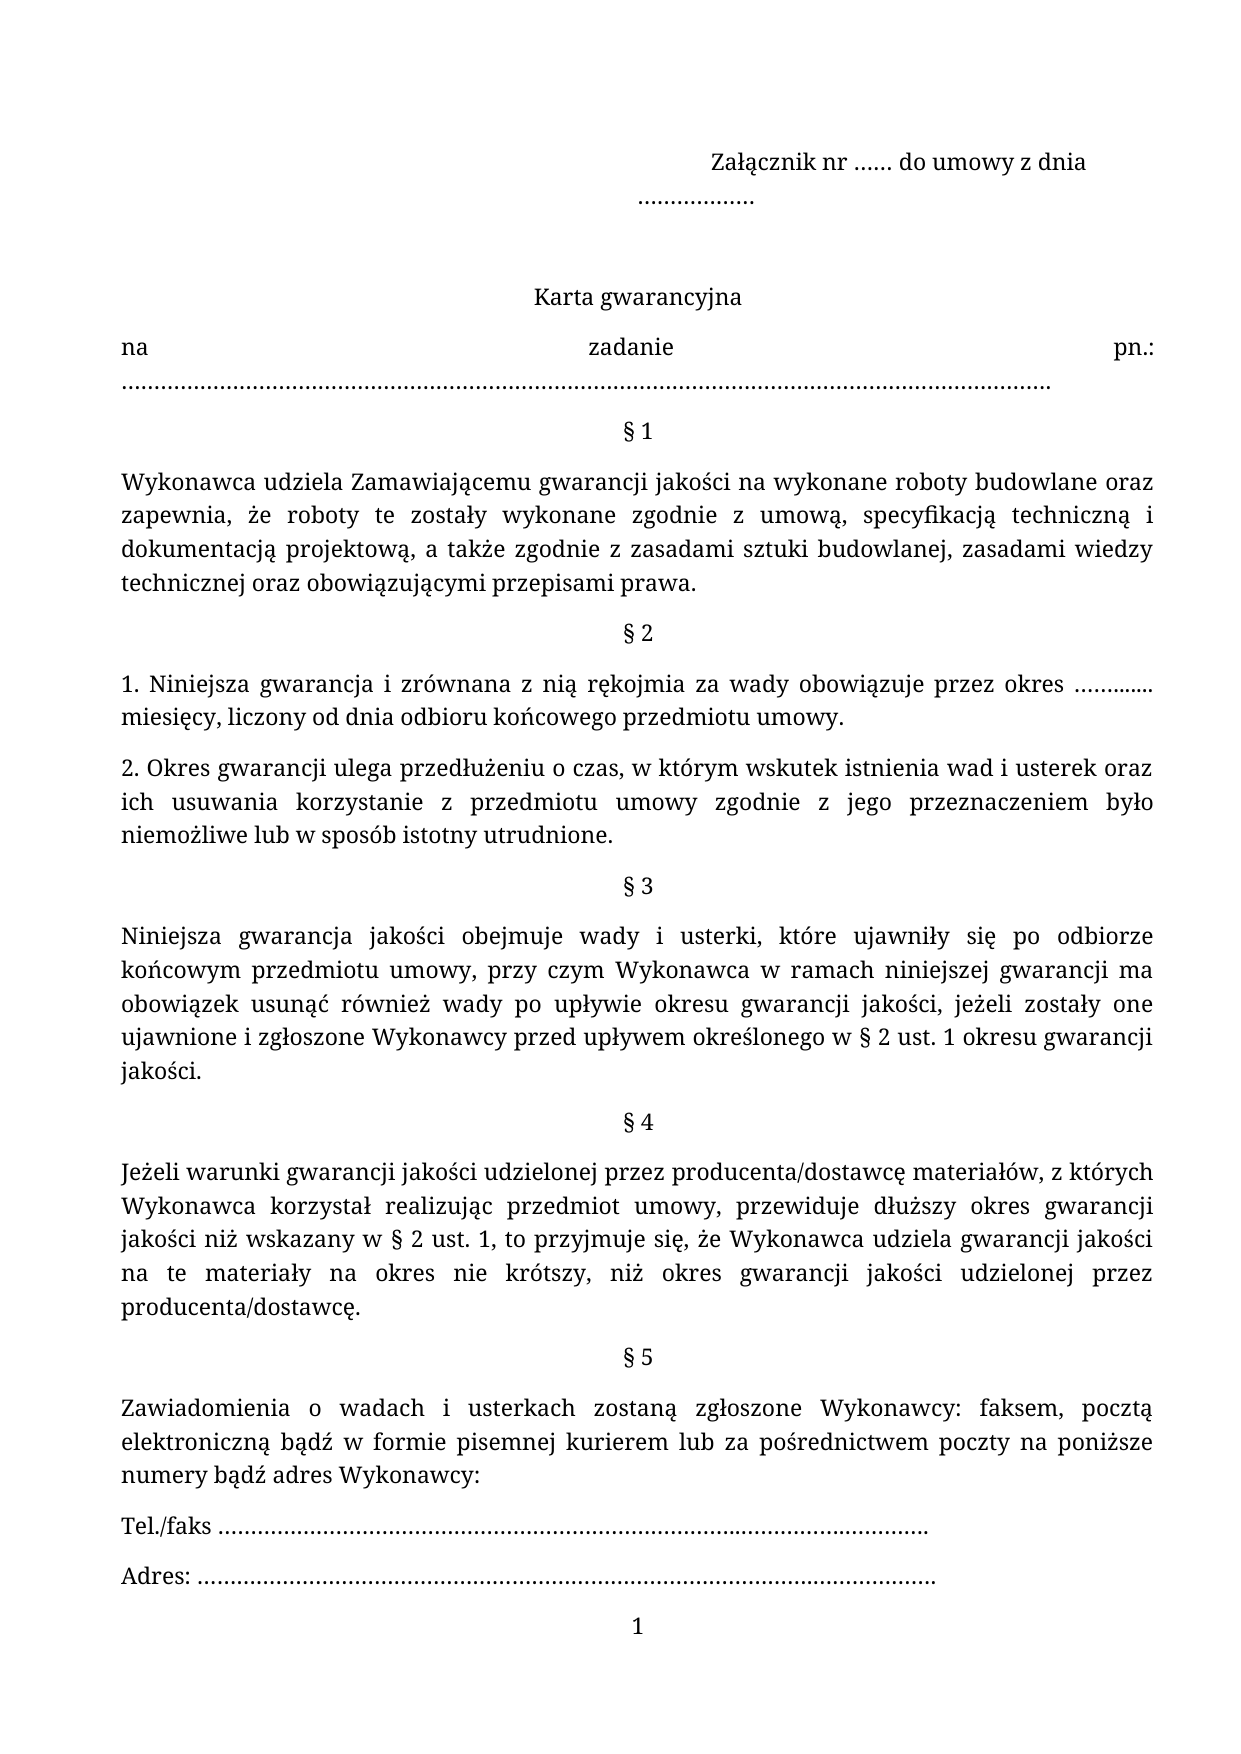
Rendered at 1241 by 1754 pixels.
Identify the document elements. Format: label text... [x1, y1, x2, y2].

text § 5 [121, 1341, 1155, 1372]
text na zadanie pn.: ……………………………………………………………………………………………………………………………. [121, 331, 1155, 396]
text § 1 [121, 415, 1155, 446]
text Wykonawca udziela Zamawiającemu gwarancji jakości na wykonane roboty budowlane oraz zapewnia, że roboty te zostały wykonane zgodnie z umową, specyfikacją techniczną i dokumentacją projektową, a także zgodnie z zasadami sztuki budowlanej, zasadami wiedzy technicznej oraz obowiązującymi przepisami prawa. [121, 465, 1155, 598]
text Niniejsza gwarancja jakości obejmuje wady i usterki, które ujawniły się po odbiorze końcowym przedmiotu umowy, przy czym Wykonawca w ramach niniejszej gwarancji ma obowiązek usunąć również wady po upływie okresu gwarancji jakości, jeżeli zostały one ujawnione i zgłoszone Wykonawcy przed upływem określonego w § 2 ust. 1 okresu gwarancji jakości. [121, 920, 1155, 1086]
text Jeżeli warunki gwarancji jakości udzielonej przez producenta/dostawcę materiałów, z których Wykonawca korzystał realizując przedmiot umowy, przewiduje dłuższy okres gwarancji jakości niż wskazany w § 2 ust. 1, to przyjmuje się, że Wykonawca udziela gwarancji jakości na te materiały na okres nie krótszy, niż okres gwarancji jakości udzielonej przez producenta/dostawcę. [121, 1156, 1155, 1322]
text § 3 [121, 869, 1155, 901]
text Adres: ………………………………………………………………………………….………………. [121, 1560, 1155, 1591]
text Tel./faks ……………………………………………………………………..…………….…………. [121, 1509, 1155, 1541]
text Zawiadomienia o wadach i usterkach zostaną zgłoszone Wykonawcy: faksem, pocztą elektroniczną bądź w formie pisemnej kurierem lub za pośrednictwem poczty na poniższe numery bądź adres Wykonawcy: [121, 1392, 1155, 1490]
text § 2 [121, 617, 1155, 648]
text Załącznik nr …… do umowy z dnia ……………… [637, 146, 1155, 211]
text § 4 [121, 1105, 1155, 1137]
text 1. Niniejsza gwarancja i zrównana z nią rękojmia za wady obowiązuje przez okres ……....... miesięcy, liczony od dnia odbioru końcowego przedmiotu umowy. [121, 667, 1155, 732]
text 2. Okres gwarancji ulega przedłużeniu o czas, w którym wskutek istnienia wad i usterek oraz ich usuwania korzystanie z przedmiotu umowy zgodnie z jego przeznaczeniem było niemożliwe lub w sposób istotny utrudnione. [121, 752, 1155, 850]
text Karta gwarancyjna [121, 280, 1155, 312]
